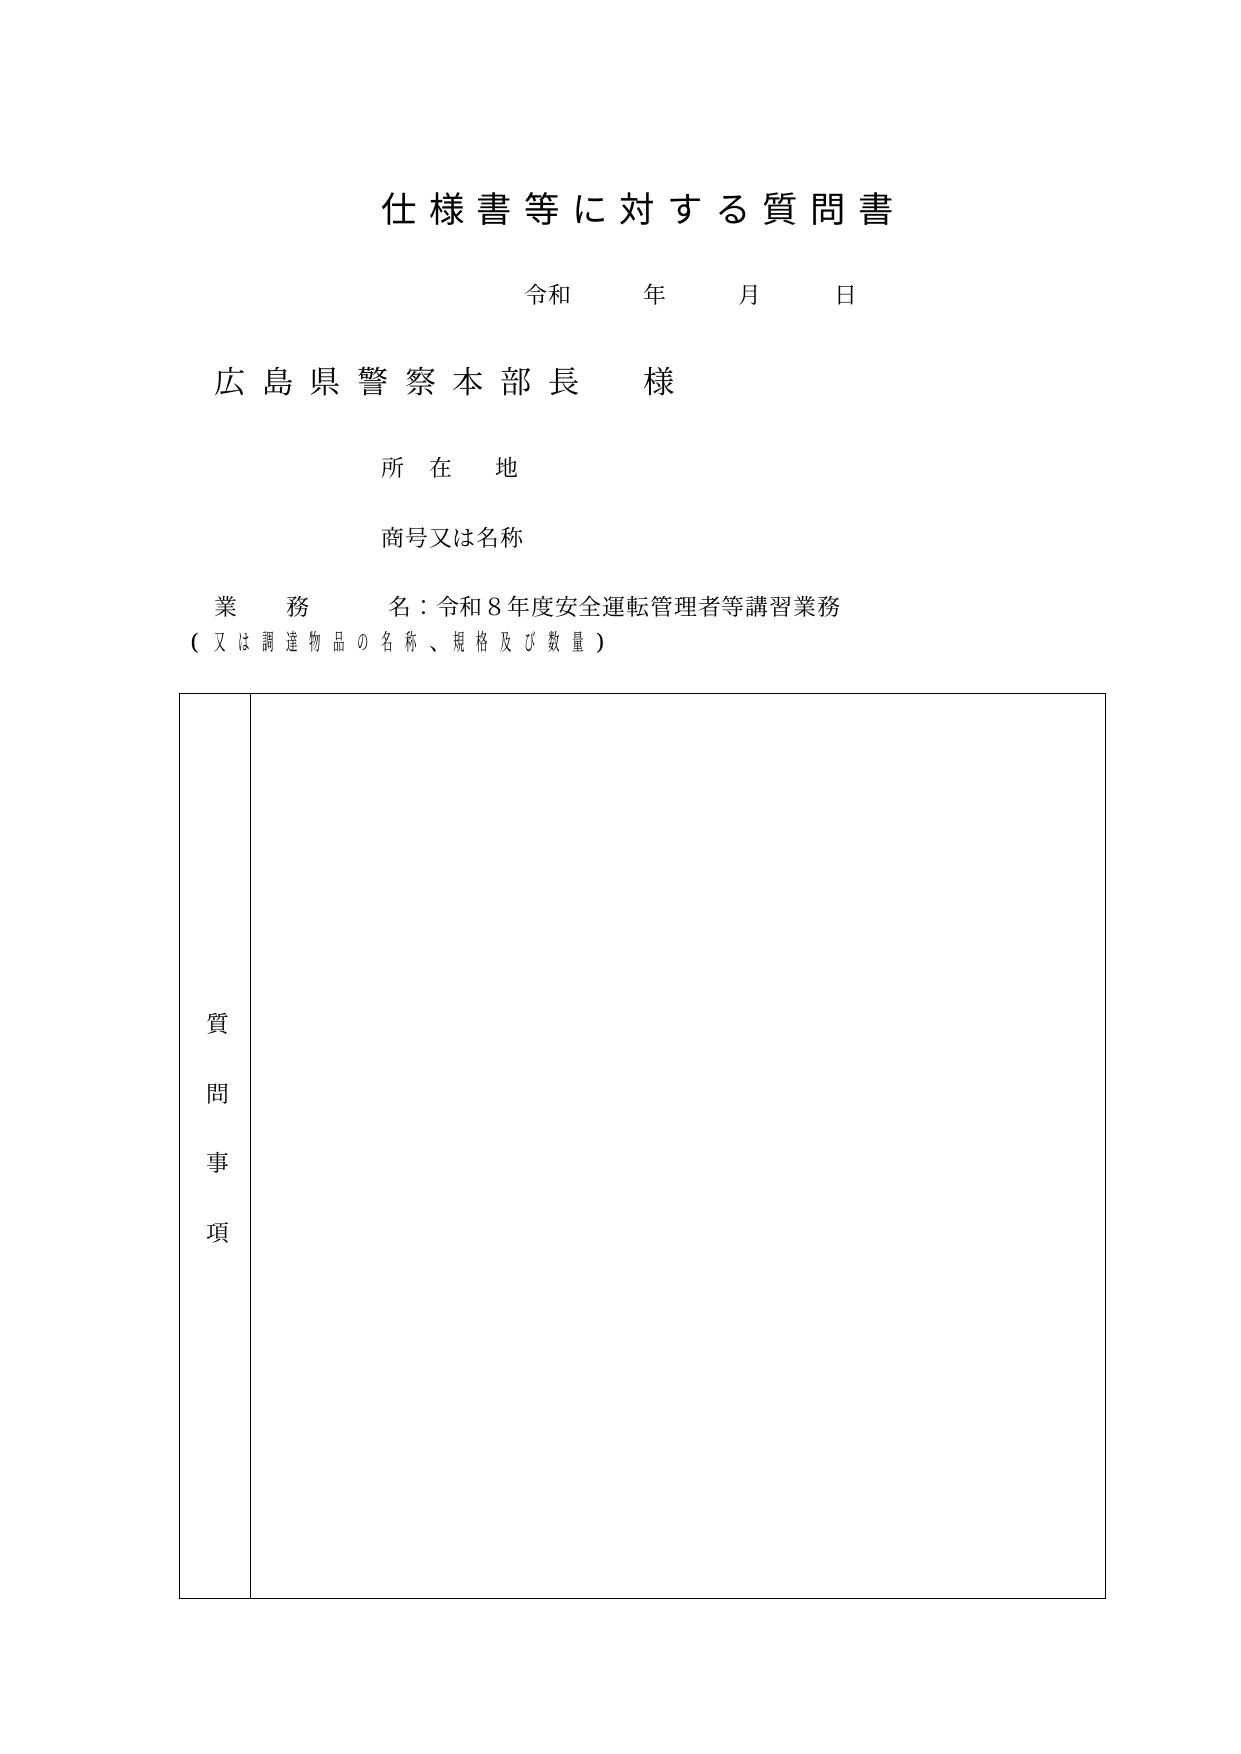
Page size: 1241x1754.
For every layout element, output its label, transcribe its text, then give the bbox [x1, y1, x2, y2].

text (又は調達物品の名称、規格及び数量) [167, 623, 1121, 658]
text 所在地 [167, 449, 1121, 484]
table_header [251, 694, 1105, 1597]
text 広島県警察本部長 様 [167, 346, 1121, 415]
text 仕様書等に対する質問書 [167, 172, 1121, 241]
text 商号又は名称 [167, 519, 1121, 554]
table_header 質 問 事 項 [180, 694, 250, 1597]
text 令和 年 月 日 [167, 276, 1121, 311]
text 業務名：令和８年度安全運転管理者等講習業務 [167, 588, 1121, 623]
